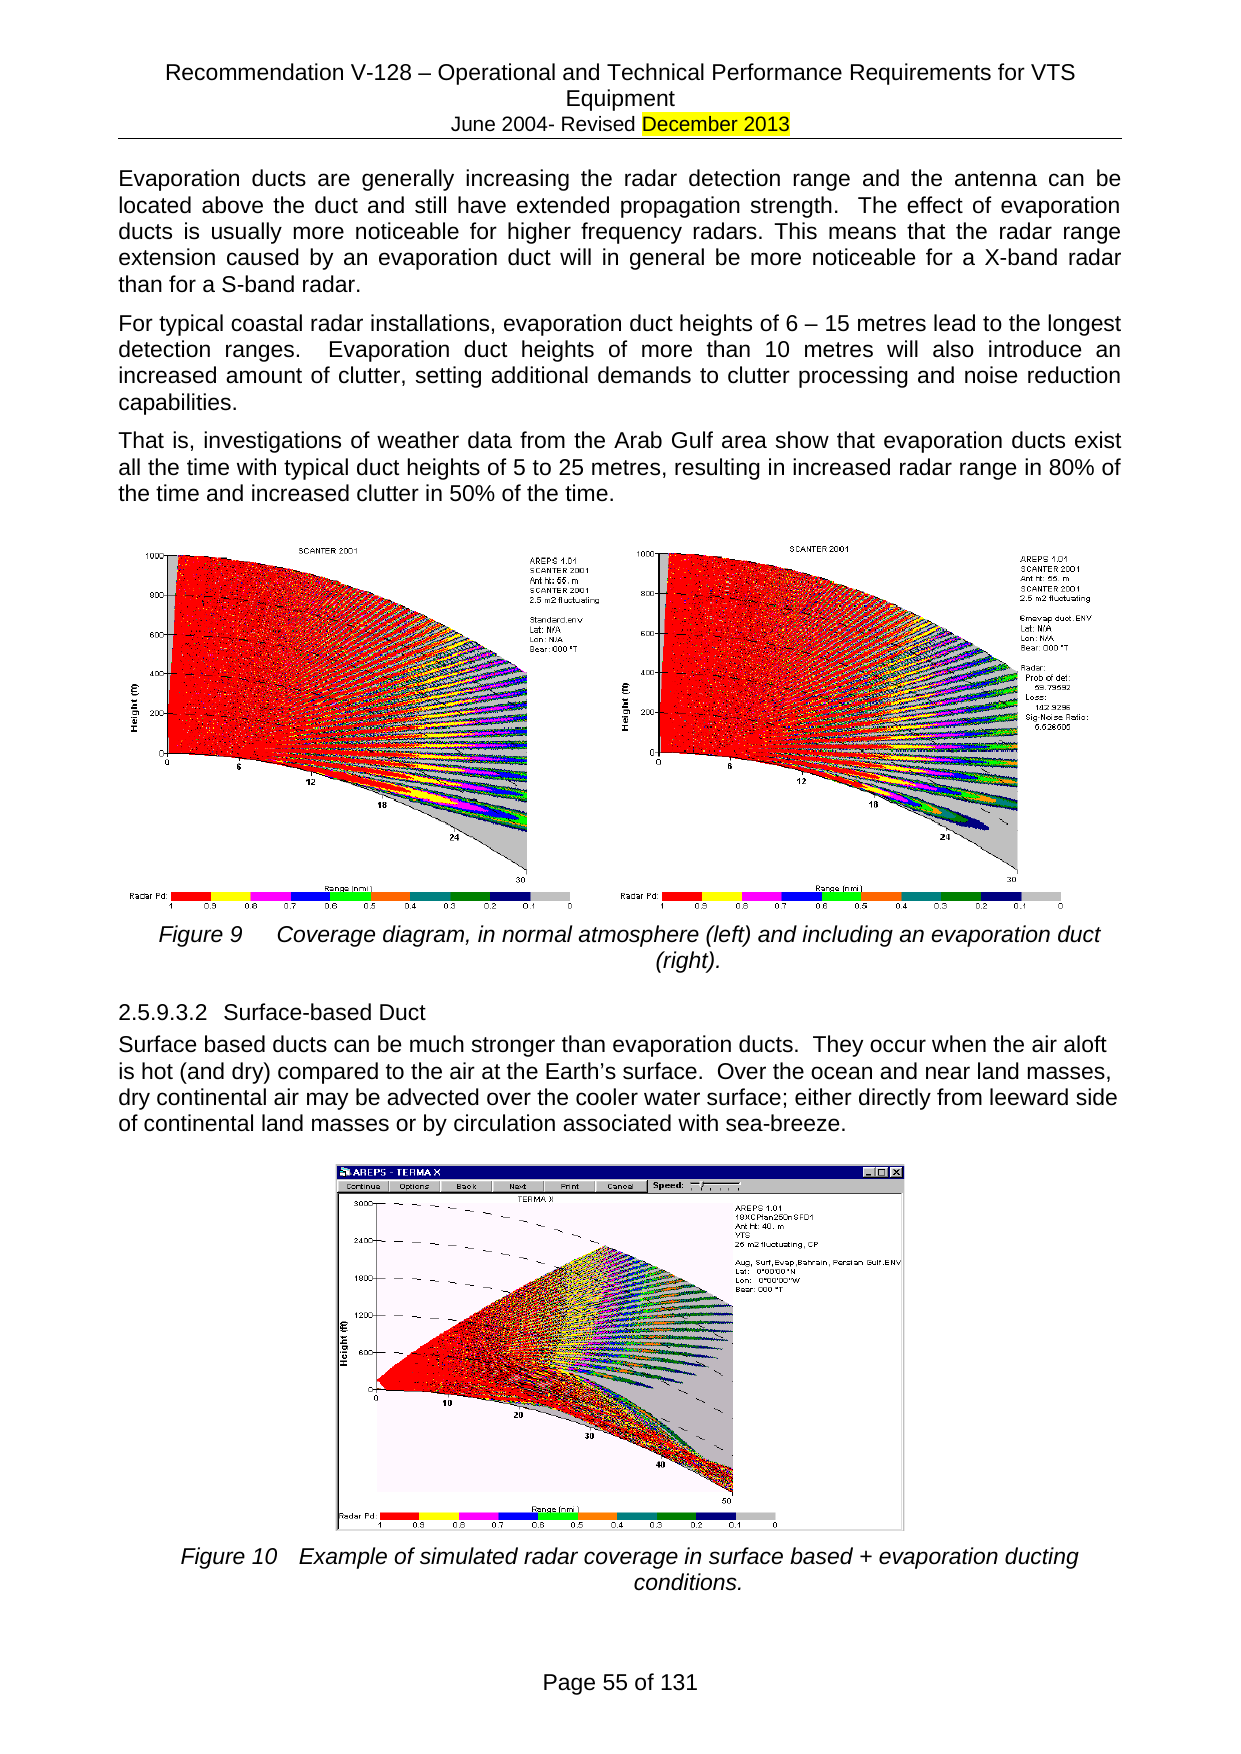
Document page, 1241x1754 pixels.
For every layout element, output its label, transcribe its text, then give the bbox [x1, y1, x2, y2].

picture [129, 545, 1111, 909]
text Evaporation ducts are generally increasing the radar detection range and the antenna can be located above the duct and still have extended propagation strength. The effect of evaporation ducts is usually more noticeable for higher frequency radars. This means that the radar range extension caused by an evaporation duct will in general be more noticeable for a X-band radar than for a S-band radar. [118, 165, 1122, 297]
text Coverage diagram, in normal atmosphere (left) and including an evaporation duct (right). [137, 921, 1122, 974]
picture [335, 1163, 905, 1531]
text Example of simulated radar coverage in surface based + evaporation ducting conditions. [137, 1543, 1122, 1596]
text For typical coastal radar installations, evaporation duct heights of 6 – 15 metres lead to the longest detection ranges. Evaporation duct heights of more than 10 metres will also introduce an increased amount of clutter, setting additional demands to clutter processing and noise reduction capabilities. [118, 309, 1122, 415]
text That is, investigations of weather data from the Arab Gulf area show that evaporation ducts exist all the time with typical duct heights of 5 to 25 metres, resulting in increased radar range in 80% of the time and increased clutter in 50% of the time. [118, 427, 1122, 506]
text Surface based ducts can be much stronger than evaporation ducts. They occur when the air aloft is hot (and dry) compared to the air at the Earth’s surface. Over the ocean and near land masses, dry continental air may be advected over the cooler water surface; either directly from leeward side of continental land masses or by circulation associated with sea-breeze. [118, 1031, 1122, 1137]
subtitle Surface-based Duct [118, 999, 1122, 1025]
